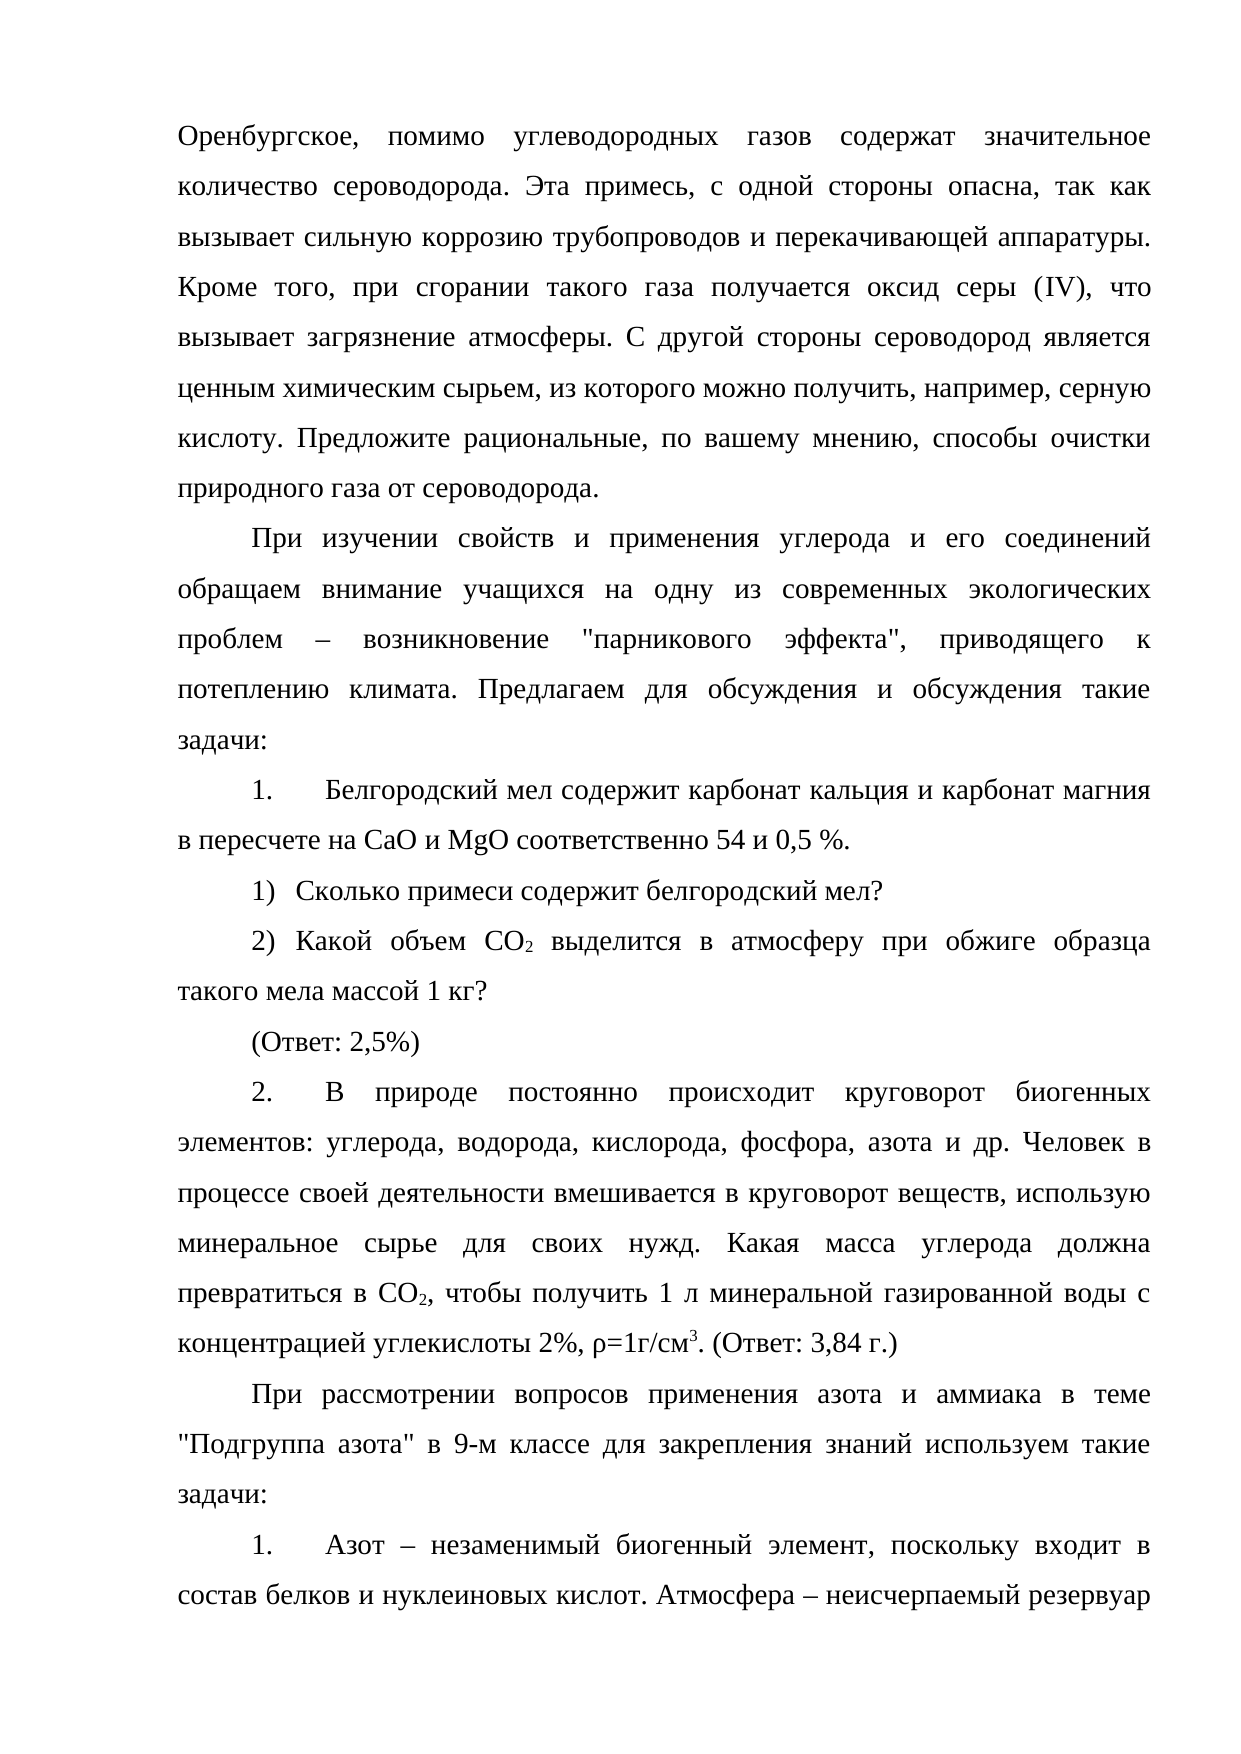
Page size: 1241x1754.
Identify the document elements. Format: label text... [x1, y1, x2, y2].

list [177, 1527, 1152, 1611]
text (Ответ: 2,5%) [177, 1024, 1152, 1057]
list Какой объем CO2 выделится в атмосферу при обжиге образца такого мела массой 1 кг? [177, 923, 1152, 1007]
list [177, 118, 1152, 504]
list Сколько примеси содержит белгородский мел? [177, 873, 1152, 906]
text При изучении свойств и применения углерода и его соединений обращаем внимание учащихся на одну из современных экологических проблем – возникновение "парникового эффекта", приводящего к потеплению климата. Предлагаем для обсуждения и обсуждения такие задачи: [177, 521, 1152, 755]
list Белгородский мел содержит карбонат кальция и карбонат магния в пересчете на CaO и MgO соответственно 54 и 0,5 %. [177, 772, 1152, 856]
text При рассмотрении вопросов применения азота и аммиака в теме "Подгруппа азота" в 9-м классе для закрепления знаний используем такие задачи: [177, 1376, 1152, 1510]
list В природе постоянно происходит круговорот биогенных элементов: углерода, водорода, кислорода, фосфора, азота и др. Человек в процессе своей деятельности вмешивается в круговорот веществ, использую минеральное сырье для своих нужд. Какая масса углерода должна превратиться в CO2, чтобы получить 1 л минеральной газированной воды с концентрацией углекислоты 2%, ρ=1г/см3. (Ответ: 3,84 г.) [177, 1074, 1152, 1359]
